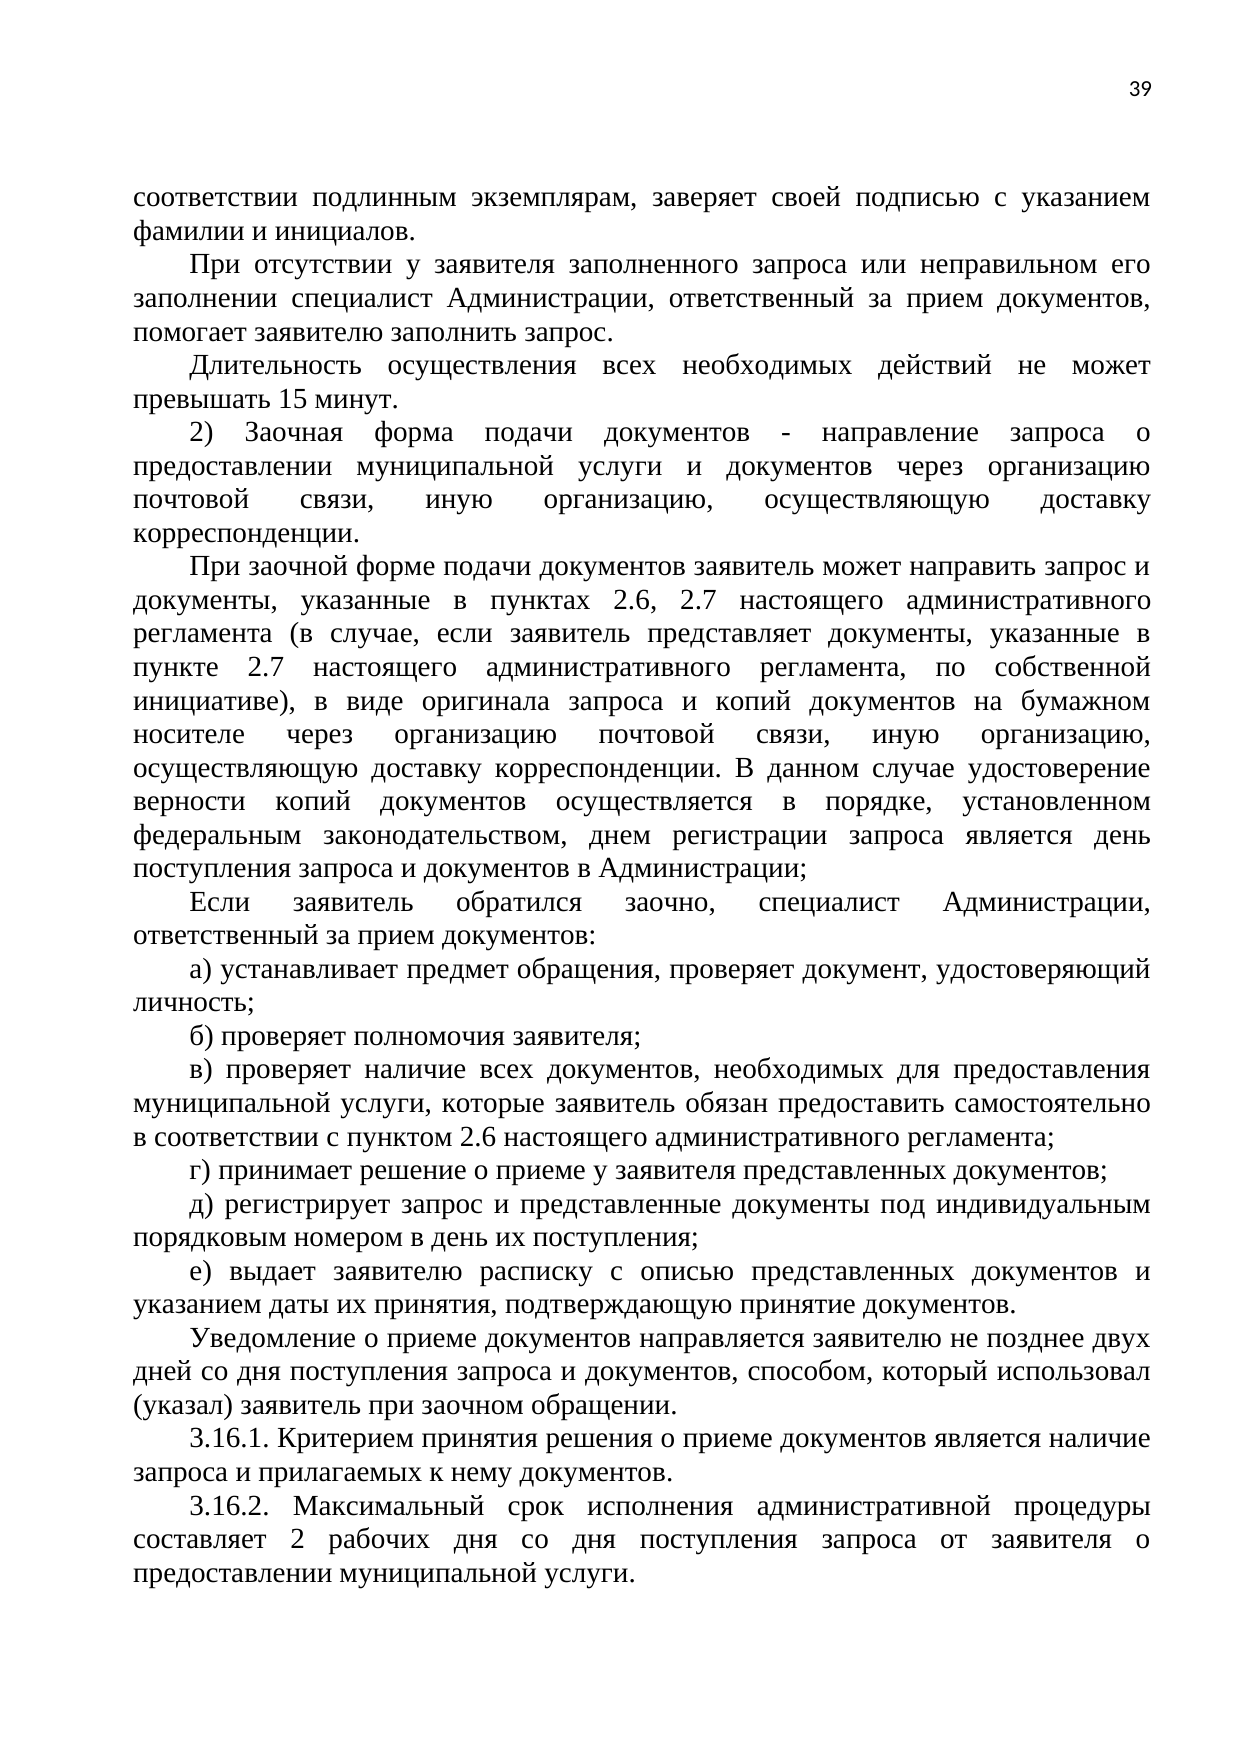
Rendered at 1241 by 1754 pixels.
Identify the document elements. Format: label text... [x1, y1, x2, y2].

text Длительность осуществления всех необходимых действий не может превышать 15 минут. [133, 347, 1152, 414]
text г) принимает решение о приеме у заявителя представленных документов; [133, 1152, 1152, 1186]
text При отсутствии у заявителя заполненного запроса или неправильном его заполнении специалист Администрации, ответственный за прием документов, помогает заявителю заполнить запрос. [133, 247, 1152, 347]
text д) регистрирует запрос и представленные документы под индивидуальным порядковым номером в день их поступления; [133, 1186, 1152, 1253]
text 3.16.2. Максимальный срок исполнения административной процедуры составляет 2 рабочих дня со дня поступления запроса от заявителя о предоставлении муниципальной услуги. [133, 1488, 1152, 1588]
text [133, 179, 1152, 247]
text а) устанавливает предмет обращения, проверяет документ, удостоверяющий личность; [133, 951, 1152, 1018]
text Если заявитель обратился заочно, специалист Администрации, ответственный за прием документов: [133, 884, 1152, 951]
text е) выдает заявителю расписку с описью представленных документов и указанием даты их принятия, подтверждающую принятие документов. [133, 1253, 1152, 1320]
text Уведомление о приеме документов направляется заявителю не позднее двух дней со дня поступления запроса и документов, способом, который использовал (указал) заявитель при заочном обращении. [133, 1320, 1152, 1421]
text б) проверяет полномочия заявителя; [133, 1018, 1152, 1052]
text в) проверяет наличие всех документов, необходимых для предоставления муниципальной услуги, которые заявитель обязан предоставить самостоятельно в соответствии с пунктом 2.6 настоящего административного регламента; [133, 1052, 1152, 1152]
text 3.16.1. Критерием принятия решения о приеме документов является наличие запроса и прилагаемых к нему документов. [133, 1421, 1152, 1488]
text При заочной форме подачи документов заявитель может направить запрос и документы, указанные в пунктах 2.6, 2.7 настоящего административного регламента (в случае, если заявитель представляет документы, указанные в пункте 2.7 настоящего административного регламента, по собственной инициативе), в виде оригинала запроса и копий документов на бумажном носителе через организацию почтовой связи, иную организацию, осуществляющую доставку корреспонденции. В данном случае удостоверение верности копий документов осуществляется в порядке, установленном федеральным законодательством, днем регистрации запроса является день поступления запроса и документов в Администрации; [133, 548, 1152, 884]
text 2) Заочная форма подачи документов - направление запроса о предоставлении муниципальной услуги и документов через организацию почтовой связи, иную организацию, осуществляющую доставку корреспонденции. [133, 414, 1152, 548]
